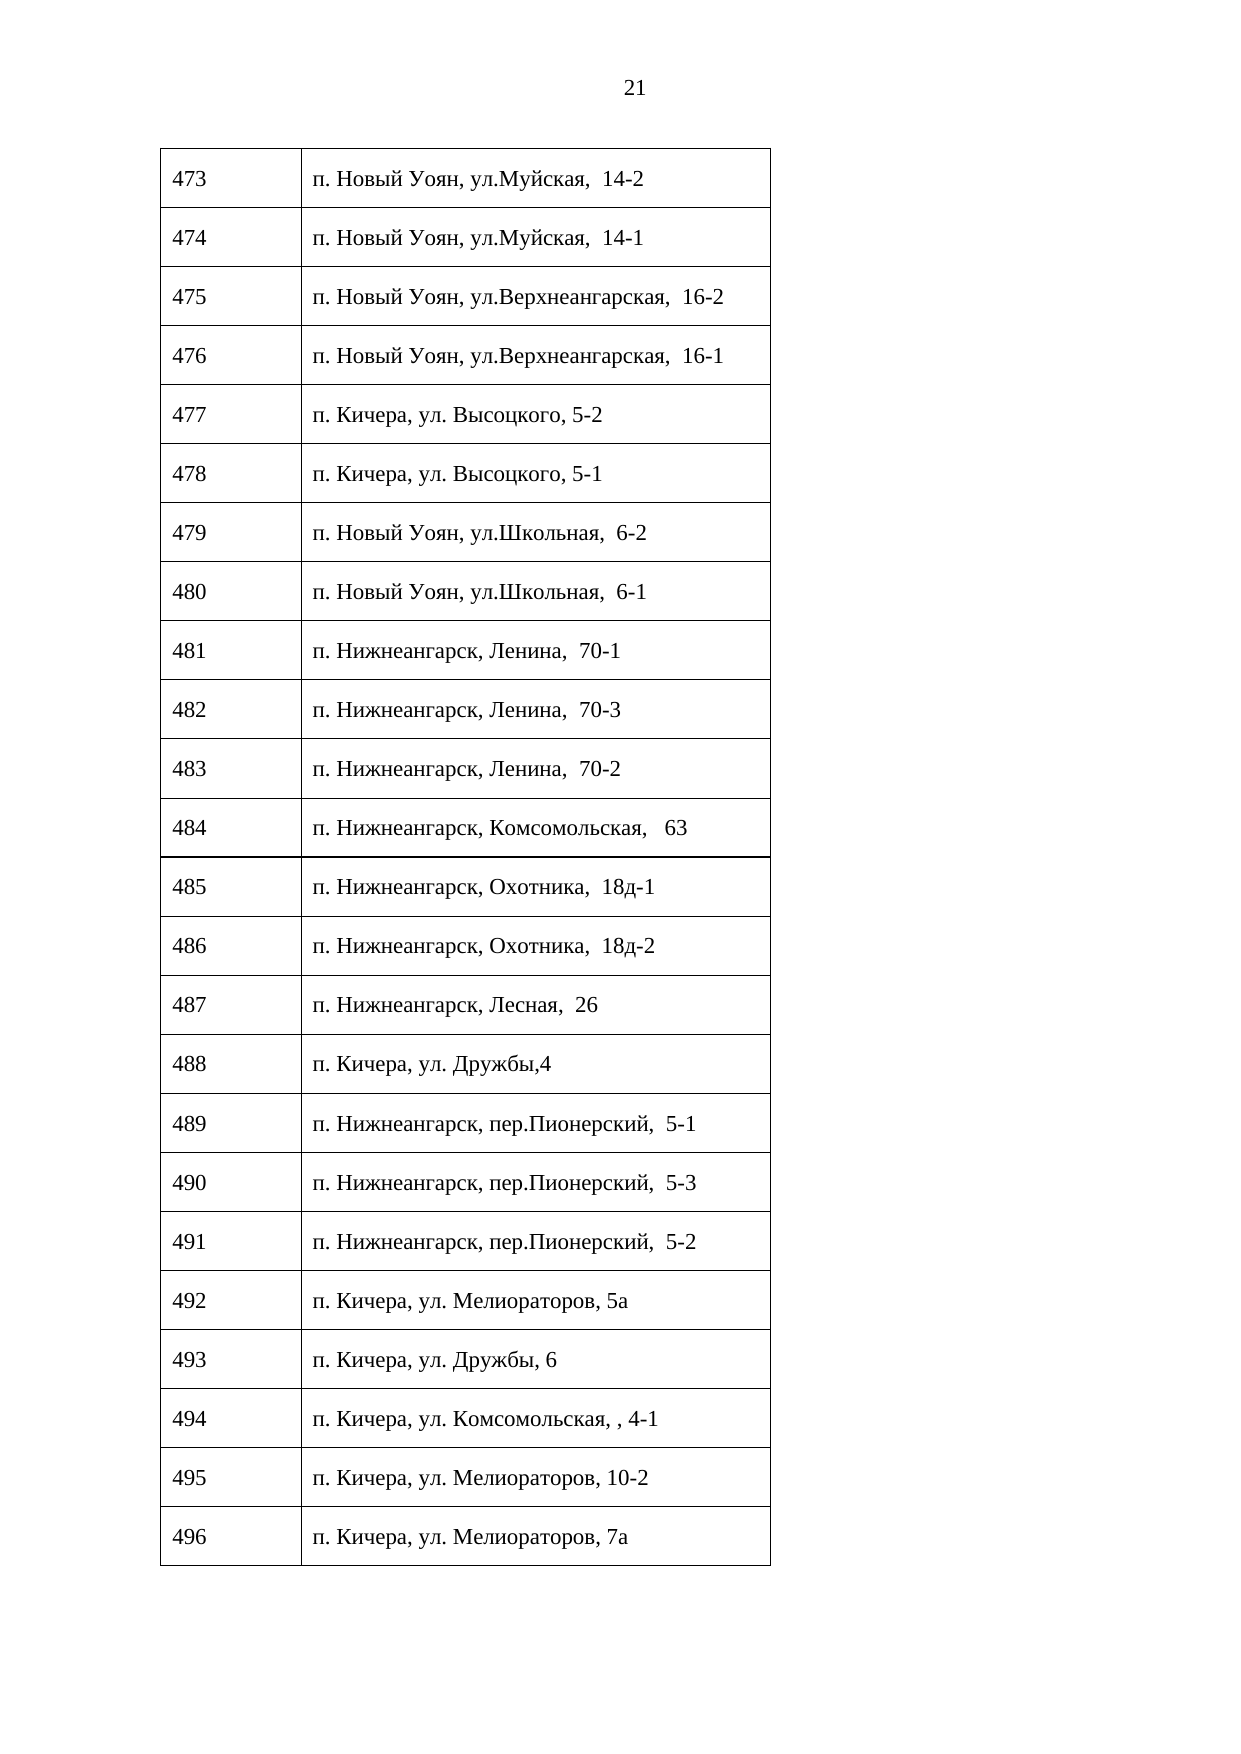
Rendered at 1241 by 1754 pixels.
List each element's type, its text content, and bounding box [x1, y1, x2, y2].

table_cell п. Нижнеангарск, пер.Пионерский, 5-3 [302, 1153, 770, 1211]
table_cell 485 [161, 858, 301, 916]
table_cell 487 [161, 976, 301, 1034]
table_cell 482 [161, 680, 301, 738]
table_cell п. Кичера, ул. Комсомольская, , 4-1 [302, 1389, 770, 1447]
table_cell п. Нижнеангарск, пер.Пионерский, 5-1 [302, 1094, 770, 1152]
table_cell 477 [161, 385, 301, 443]
table_cell п. Нижнеангарск, Комсомольская, 63 [302, 799, 770, 856]
table_cell п. Кичера, ул. Мелиораторов, 5а [302, 1271, 770, 1329]
table_cell 490 [161, 1153, 301, 1211]
table_cell п. Кичера, ул. Дружбы, 6 [302, 1330, 770, 1388]
table_cell п. Нижнеангарск, Охотника, 18д-2 [302, 917, 770, 974]
table_cell 494 [161, 1389, 301, 1447]
table_cell 473 [161, 149, 301, 207]
table_cell п. Нижнеангарск, Ленина, 70-3 [302, 680, 770, 738]
table_cell 476 [161, 326, 301, 384]
table_cell 493 [161, 1330, 301, 1388]
table_cell п. Нижнеангарск, пер.Пионерский, 5-2 [302, 1212, 770, 1270]
table_cell 488 [161, 1035, 301, 1093]
table_cell 478 [161, 444, 301, 502]
table_cell 475 [161, 267, 301, 325]
table_cell п. Новый Уоян, ул.Верхнеангарская, 16-1 [302, 326, 770, 384]
table_cell п. Новый Уоян, ул.Муйская, 14-1 [302, 208, 770, 266]
table_cell 489 [161, 1094, 301, 1152]
table_cell п. Кичера, ул. Мелиораторов, 7а [302, 1507, 770, 1565]
table_cell п. Нижнеангарск, Ленина, 70-2 [302, 739, 770, 797]
table_cell п. Кичера, ул. Высоцкого, 5-2 [302, 385, 770, 443]
table_cell 492 [161, 1271, 301, 1329]
table_cell п. Кичера, ул. Высоцкого, 5-1 [302, 444, 770, 502]
table_cell 474 [161, 208, 301, 266]
table_cell 486 [161, 917, 301, 974]
table_cell п. Новый Уоян, ул.Школьная, 6-2 [302, 503, 770, 561]
table_cell 484 [161, 799, 301, 856]
table_cell 495 [161, 1448, 301, 1506]
table_cell п. Нижнеангарск, Охотника, 18д-1 [302, 858, 770, 916]
table_cell 481 [161, 621, 301, 679]
table_cell п. Кичера, ул. Дружбы,4 [302, 1035, 770, 1093]
table_cell 483 [161, 739, 301, 797]
table_cell п. Нижнеангарск, Лесная, 26 [302, 976, 770, 1034]
table_cell п. Новый Уоян, ул.Муйская, 14-2 [302, 149, 770, 207]
table_cell 480 [161, 562, 301, 620]
table_cell п. Нижнеангарск, Ленина, 70-1 [302, 621, 770, 679]
table_cell п. Новый Уоян, ул.Школьная, 6-1 [302, 562, 770, 620]
table_cell 491 [161, 1212, 301, 1270]
table_cell 479 [161, 503, 301, 561]
table_cell п. Новый Уоян, ул.Верхнеангарская, 16-2 [302, 267, 770, 325]
table_cell 496 [161, 1507, 301, 1565]
table_cell п. Кичера, ул. Мелиораторов, 10-2 [302, 1448, 770, 1506]
